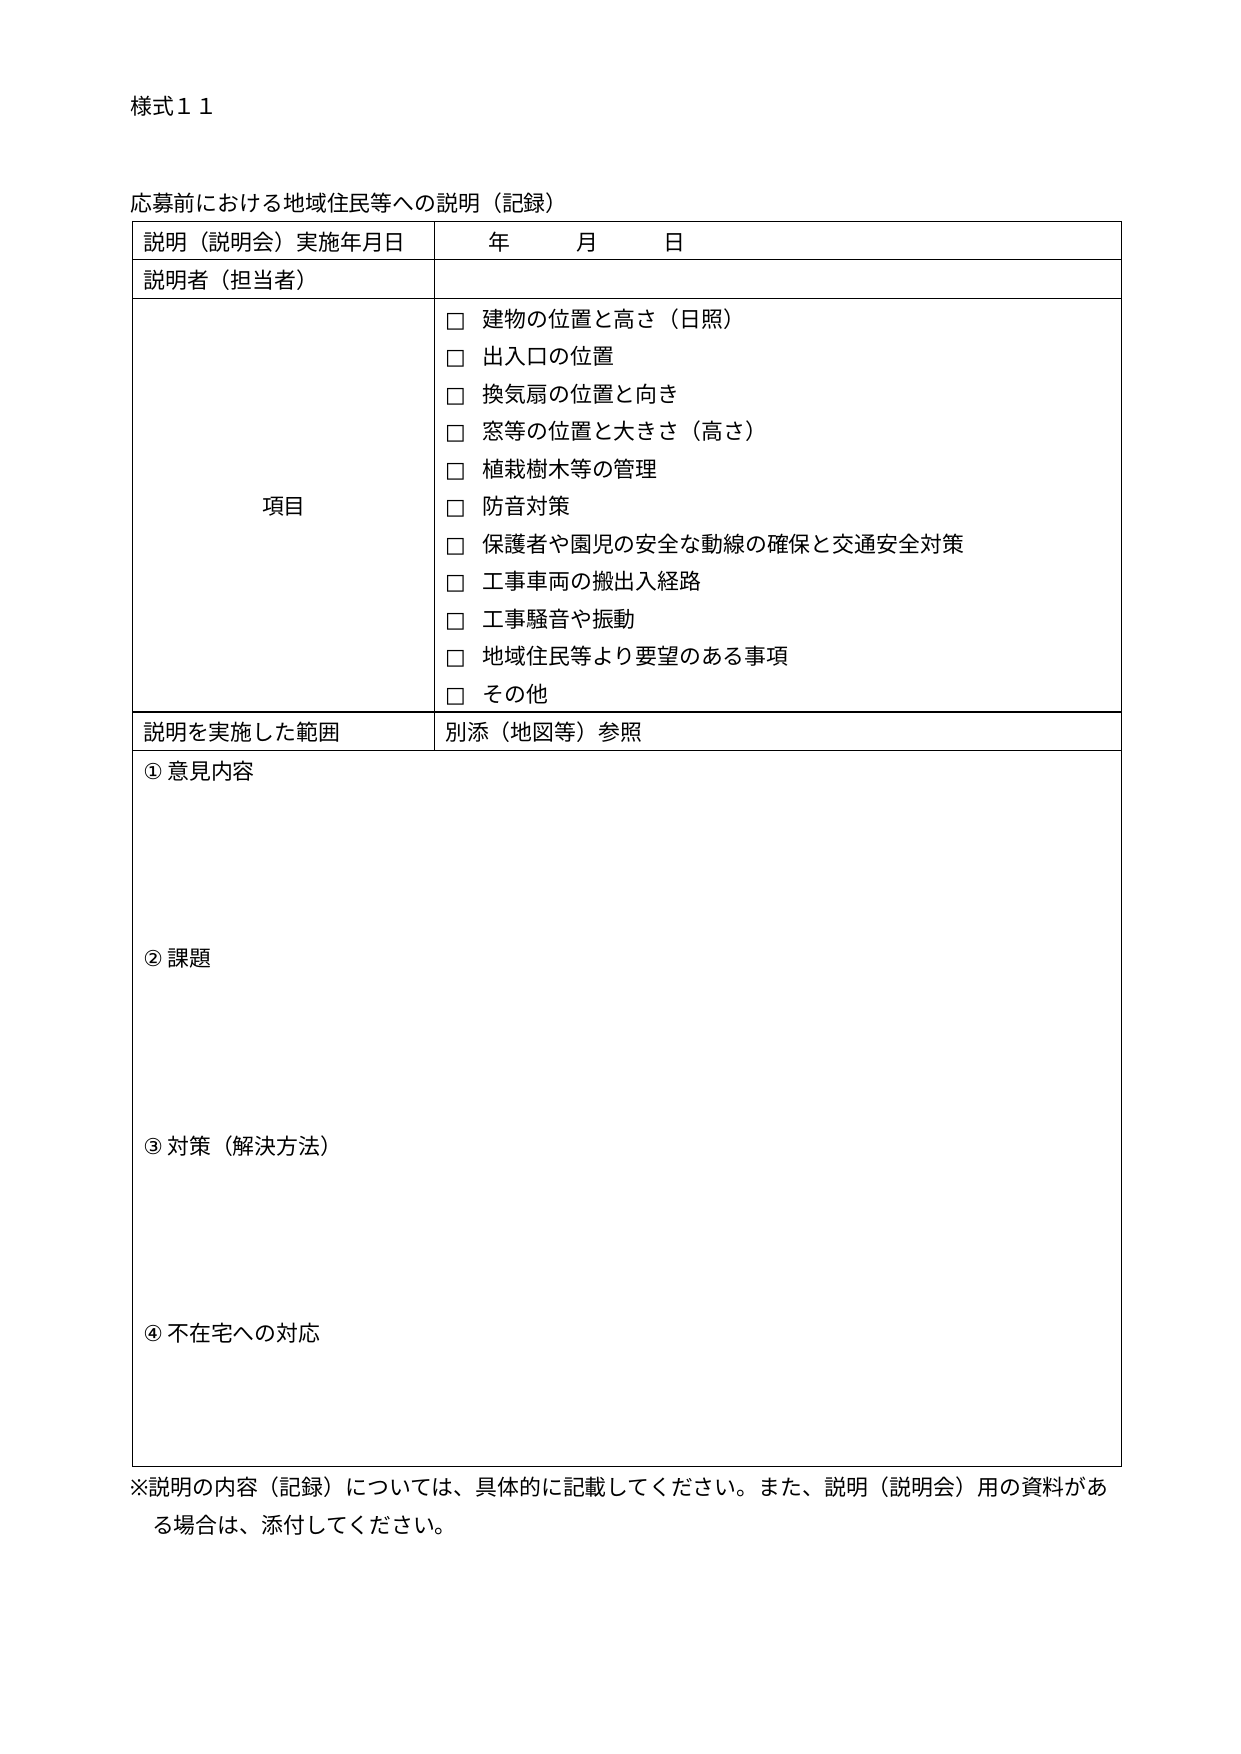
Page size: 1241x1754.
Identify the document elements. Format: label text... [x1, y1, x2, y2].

table_cell 項目 [133, 299, 434, 711]
table_cell [435, 260, 1121, 298]
text ※説明の内容（記録）については、具体的に記載してください。また、説明（説明会）用の資料がある場合は、添付してください。 [130, 1467, 1110, 1542]
table_cell 建物の位置と高さ（日照） 出入口の位置 換気扇の位置と向き 窓等の位置と大きさ（高さ） 植栽樹木等の管理 防音対策 保護者や園児の安全な動線の確保と交通安全対策 工事車両の搬出入経路 工事騒音や振動 地域住民等より要望のある事項 その他 [435, 299, 1121, 711]
table_header 年 月 日 [435, 222, 1121, 259]
table_cell 説明者（担当者） [133, 260, 434, 298]
table_header 説明（説明会）実施年月日 [133, 222, 434, 259]
table_cell 別添（地図等）参照 [435, 713, 1121, 750]
table_cell 説明を実施した範囲 [133, 713, 434, 750]
table_cell ①意見内容 ②課題 ③対策（解決方法） ④不在宅への対応 [133, 751, 1121, 1466]
text 応募前における地域住民等への説明（記録） [130, 183, 1110, 221]
